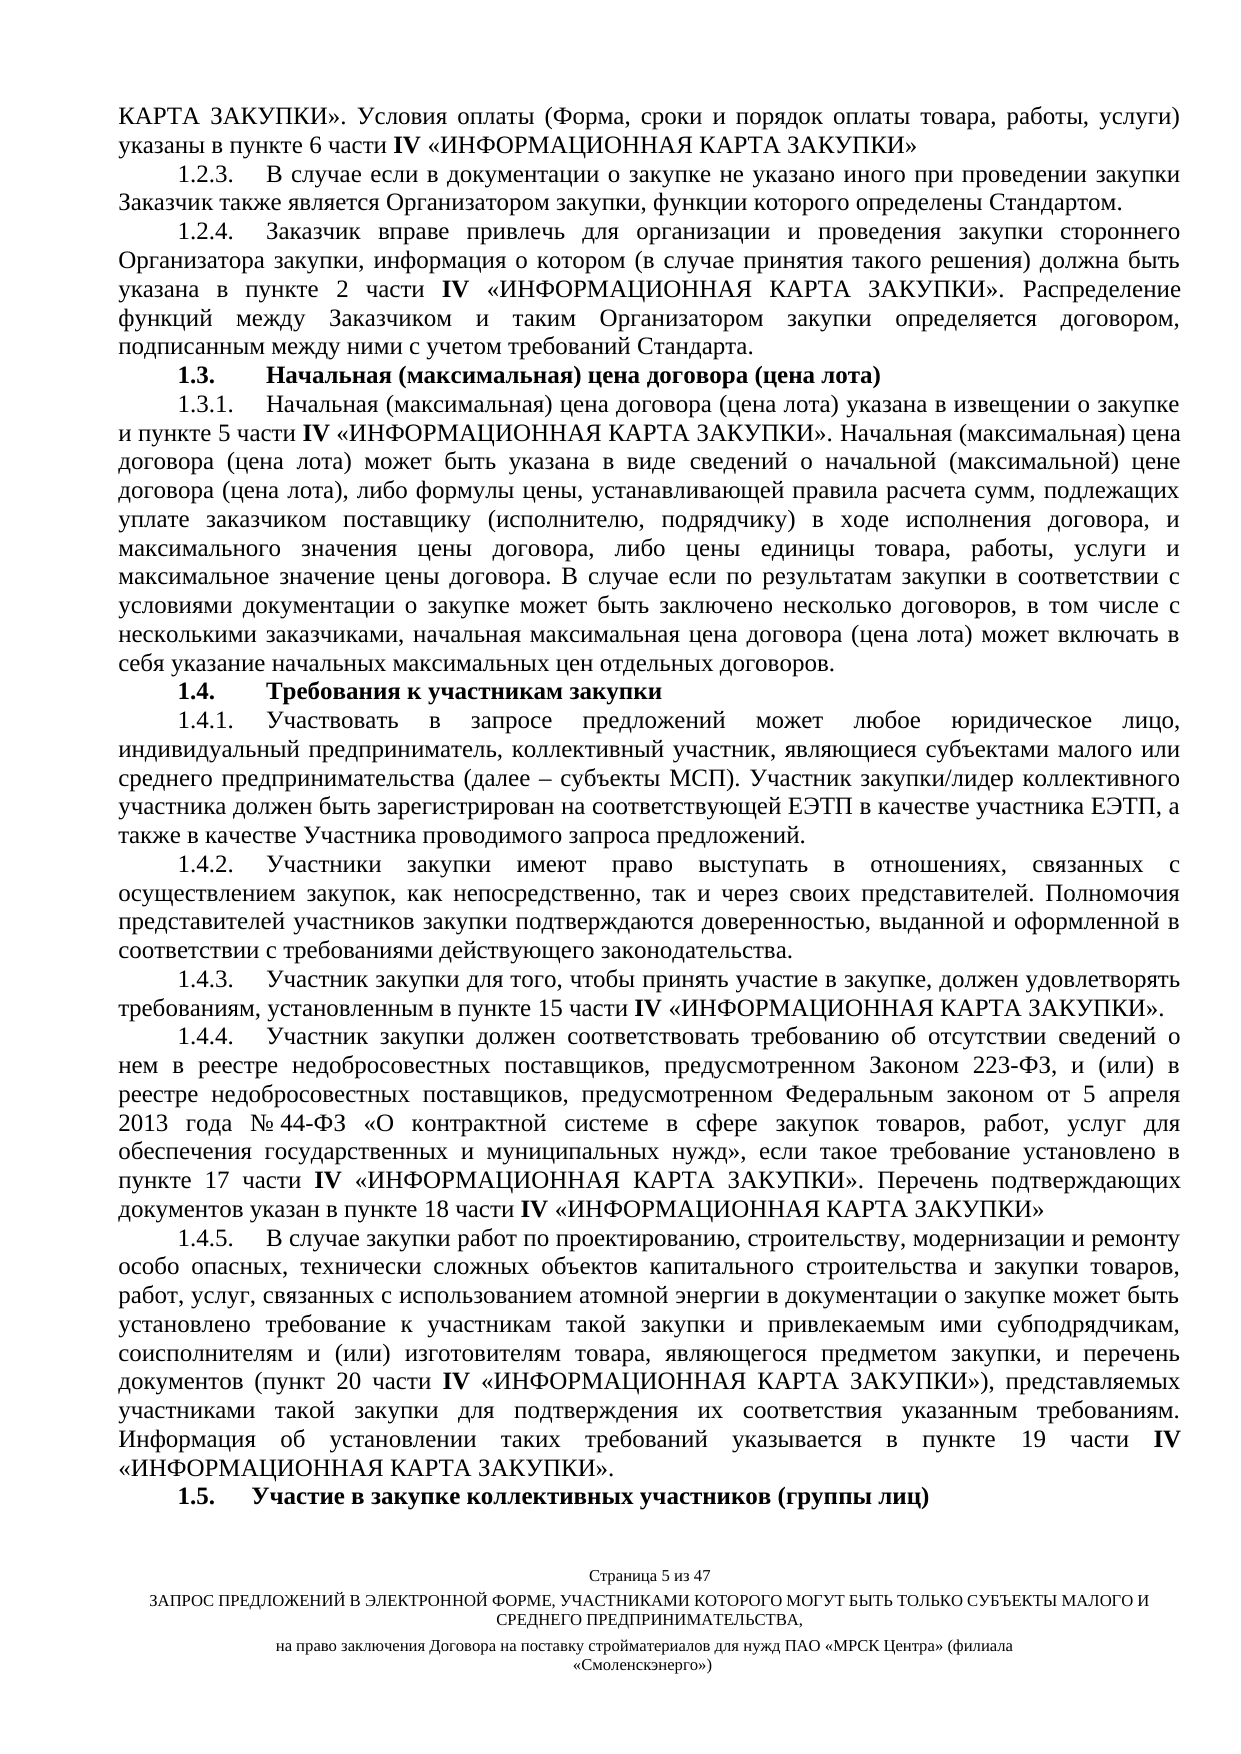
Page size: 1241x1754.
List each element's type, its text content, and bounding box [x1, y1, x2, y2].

subtitle Участники закупки имеют право выступать в отношениях, связанных с осуществлением закупок, как непосредственно, так и через своих представителей. Полномочия представителей участников закупки подтверждаются доверенностью, выданной и оформленной в соответствии с требованиями действующего законодательства. [118, 849, 1181, 964]
subtitle В случае закупки работ по проектированию, строительству, модернизации и ремонту особо опасных, технически сложных объектов капитального строительства и закупки товаров, работ, услуг, связанных с использованием атомной энергии в документации о закупке может быть установлено требование к участникам такой закупки и привлекаемым ими субподрядчикам, соисполнителям и (или) изготовителям товара, являющегося предметом закупки, и перечень документов (пункт 20 части IV «ИНФОРМАЦИОННАЯ КАРТА ЗАКУПКИ»), представляемых участниками такой закупки для подтверждения их соответствия указанным требованиям. Информация об установлении таких требований указывается в пункте 19 части IV «ИНФОРМАЦИОННАЯ КАРТА ЗАКУПКИ». [118, 1223, 1181, 1481]
subtitle Заказчик вправе привлечь для организации и проведения закупки стороннего Организатора закупки, информация о котором (в случае принятия такого решения) должна быть указана в пункте 2 части IV «ИНФОРМАЦИОННАЯ КАРТА ЗАКУПКИ». Распределение функций между Заказчиком и таким Организатором закупки определяется договором, подписанным между ними с учетом требований Стандарта. [118, 216, 1181, 360]
subtitle Участие в закупке коллективных участников (группы лиц) [118, 1481, 1181, 1510]
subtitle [118, 101, 1181, 159]
subtitle В случае если в документации о закупке не указано иного при проведении закупки Заказчик также является Организатором закупки, функции которого определены Стандартом. [118, 159, 1181, 216]
subtitle Требования к участникам закупки [118, 676, 1181, 705]
subtitle Участвовать в запросе предложений может любое юридическое лицо, индивидуальный предприниматель, коллективный участник, являющиеся субъектами малого или среднего предпринимательства (далее – субъекты МСП). Участник закупки/лидер коллективного участника должен быть зарегистрирован на соответствующей ЕЭТП в качестве участника ЕЭТП, а также в качестве Участника проводимого запроса предложений. [118, 705, 1181, 849]
subtitle Начальная (максимальная) цена договора (цена лота) указана в извещении о закупке и пункте 5 части IV «ИНФОРМАЦИОННАЯ КАРТА ЗАКУПКИ». Начальная (максимальная) цена договора (цена лота) может быть указана в виде сведений о начальной (максимальной) цене договора (цена лота), либо формулы цены, устанавливающей правила расчета сумм, подлежащих уплате заказчиком поставщику (исполнителю, подрядчику) в ходе исполнения договора, и максимального значения цены договора, либо цены единицы товара, работы, услуги и максимальное значение цены договора. В случае если по результатам закупки в соответствии с условиями документации о закупке может быть заключено несколько договоров, в том числе с несколькими заказчиками, начальная максимальная цена договора (цена лота) может включать в себя указание начальных максимальных цен отдельных договоров. [118, 389, 1181, 676]
subtitle Участник закупки должен соответствовать требованию об отсутствии сведений о нем в реестре недобросовестных поставщиков, предусмотренном Законом 223-ФЗ, и (или) в реестре недобросовестных поставщиков, предусмотренном Федеральным законом от 5 апреля 2013 года № 44-ФЗ «О контрактной системе в сфере закупок товаров, работ, услуг для обеспечения государственных и муниципальных нужд», если такое требование установлено в пункте 17 части IV «ИНФОРМАЦИОННАЯ КАРТА ЗАКУПКИ». Перечень подтверждающих документов указан в пункте 18 части IV «ИНФОРМАЦИОННАЯ КАРТА ЗАКУПКИ» [118, 1021, 1181, 1223]
subtitle Участник закупки для того, чтобы принять участие в закупке, должен удовлетворять требованиям, установленным в пункте 15 части IV «ИНФОРМАЦИОННАЯ КАРТА ЗАКУПКИ». [118, 964, 1181, 1021]
subtitle Начальная (максимальная) цена договора (цена лота) [118, 360, 1181, 389]
